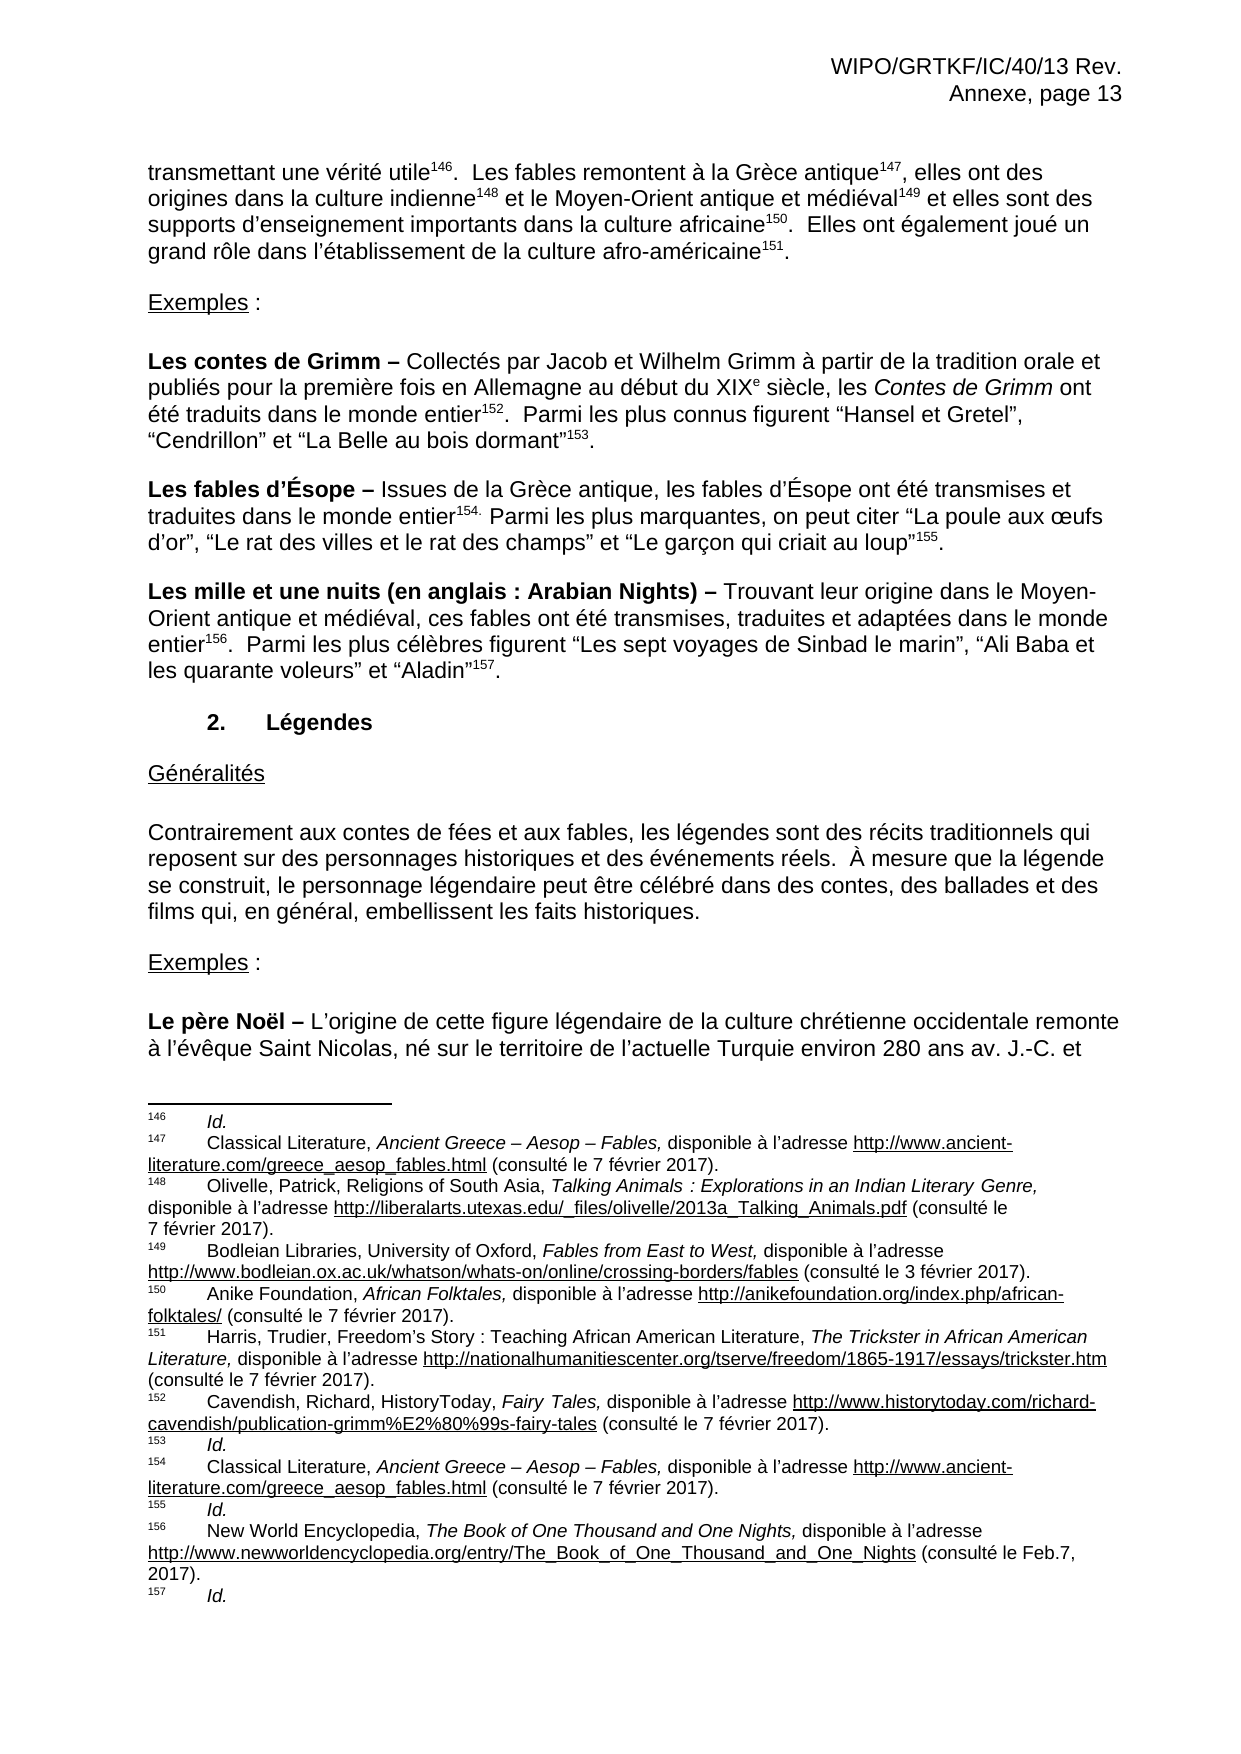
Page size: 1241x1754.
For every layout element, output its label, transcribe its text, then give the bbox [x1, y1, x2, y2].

list Contrairement aux contes de fées et aux fables, les légendes sont des récits traditionnels qui reposent sur des personnages historiques et des événements réels. À mesure que la légende se construit, le personnage légendaire peut être célébré dans des contes, des ballades et des films qui, en général, embellissent les faits historiques. [148, 819, 1122, 924]
subtitle 2. Légendes [207, 709, 1122, 735]
list Les contes de Grimm – Collectés par Jacob et Wilhelm Grimm à partir de la tradition orale et publiés pour la première fois en Allemagne au début du XIXe siècle, les Contes de Grimm ont été traduits dans le monde entier. Parmi les plus connus figurent “Hansel et Gretel”, “Cendrillon” et “La Belle au bois dormant”. [148, 348, 1122, 453]
list Les contes de fées sont de brèves histoires qui mettent en jeu des personnages imaginaires comme des fées, des magiciens ou des lutins et qui se déroulent à une époque fictive (“il était une fois”) plutôt qu’historique; les fables sont des récits contenant une morale ou transmettant une vérité utile. Les fables remontent à la Grèce antique, elles ont des origines dans la culture indienne et le Moyen-Orient antique et médiéval et elles sont des supports d’enseignement importants dans la culture africaine. Elles ont également joué un grand rôle dans l’établissement de la culture afro-américaine. [148, 158, 1122, 264]
subtitle Exemples : [148, 949, 1122, 976]
subtitle Exemples : [148, 289, 1122, 315]
subtitle Généralités [148, 760, 1122, 786]
list Les mille et une nuits (en anglais : Arabian Nights) – Trouvant leur origine dans le Moyen-Orient antique et médiéval, ces fables ont été transmises, traduites et adaptées dans le monde entier. Parmi les plus célèbres figurent “Les sept voyages de Sinbad le marin”, “Ali Baba et les quarante voleurs” et “Aladin”. [148, 578, 1122, 684]
list Les fables d’Ésope – Issues de la Grèce antique, les fables d’Ésope ont été transmises et traduites dans le monde entier. Parmi les plus marquantes, on peut citer “La poule aux œufs d’or”, “Le rat des villes et le rat des champs” et “Le garçon qui criait au loup”. [148, 476, 1122, 555]
